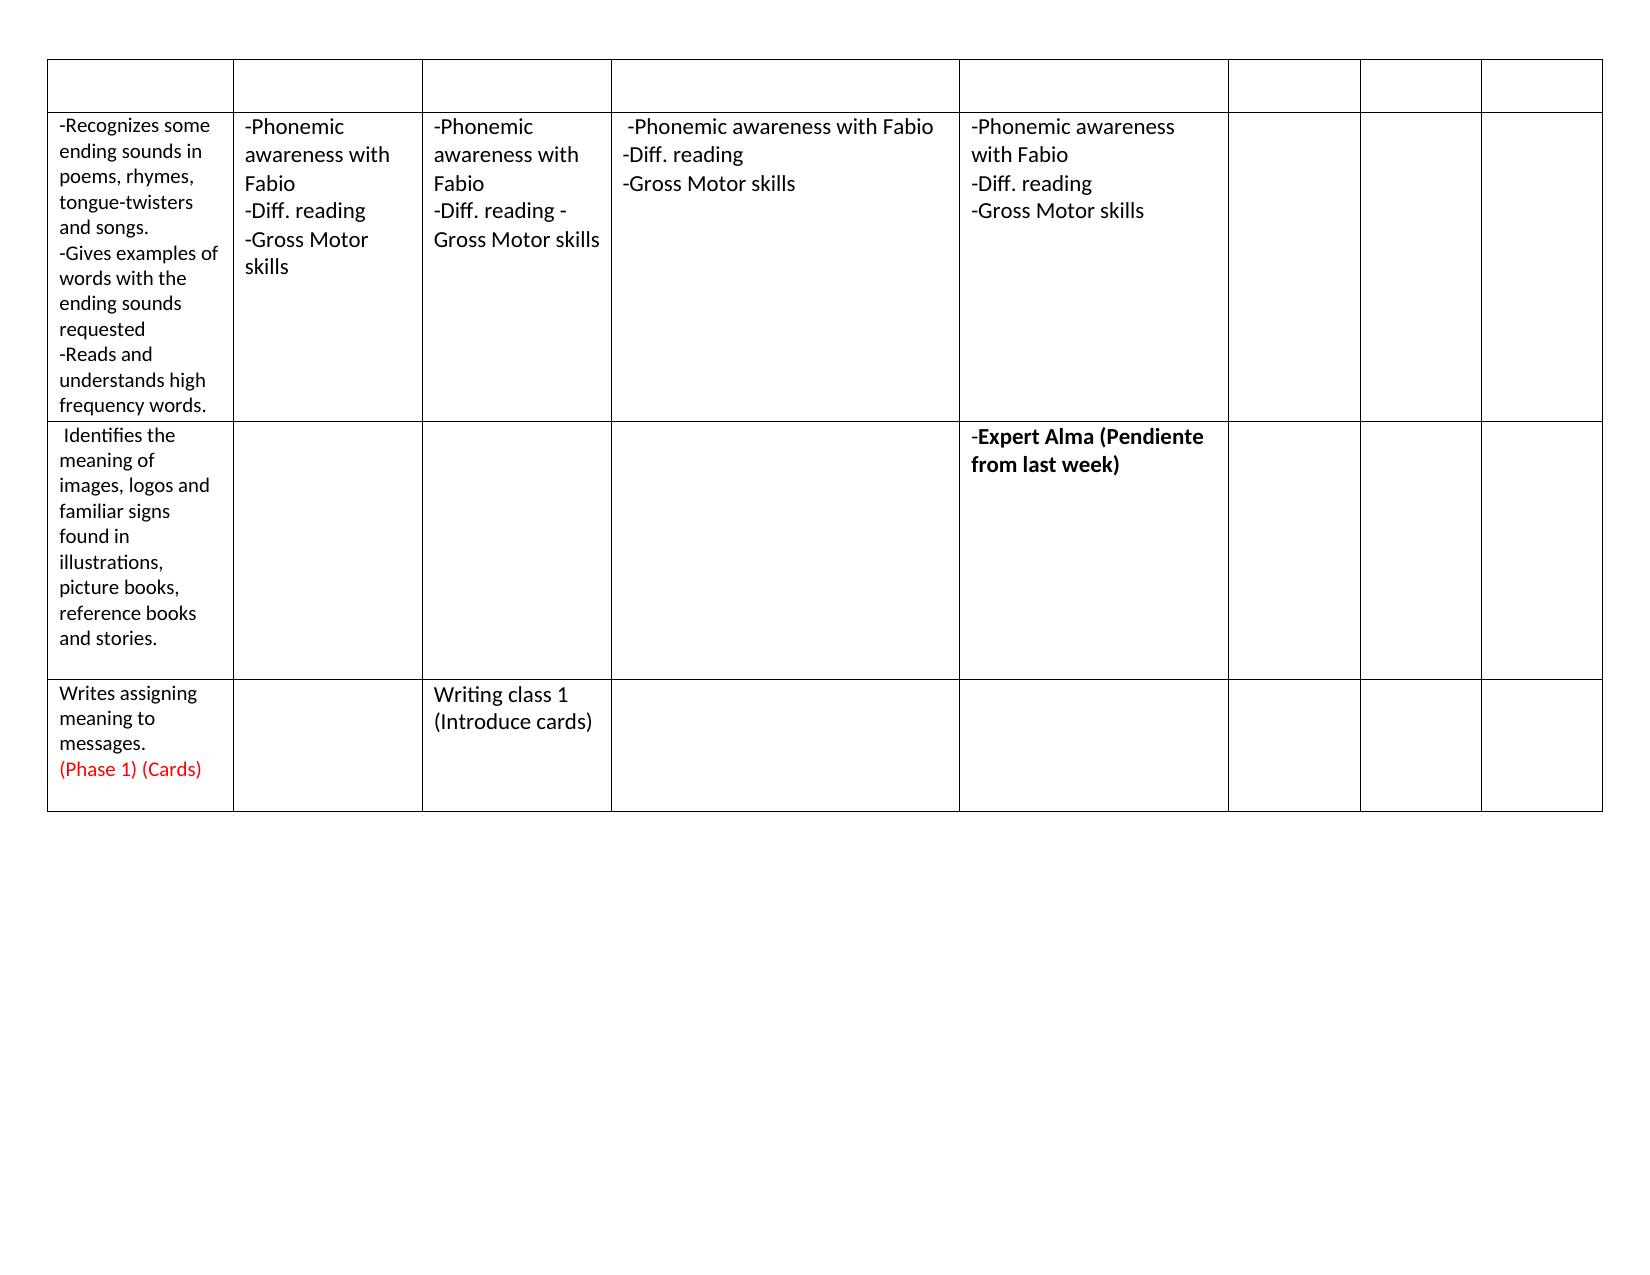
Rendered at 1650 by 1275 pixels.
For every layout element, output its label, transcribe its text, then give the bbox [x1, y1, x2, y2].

table_cell -Phonemic awareness with Fabio -Diff. reading -Gross Motor skills [960, 113, 1228, 421]
table_cell [1482, 680, 1602, 811]
table_cell [612, 680, 959, 811]
table_cell [234, 422, 422, 679]
table_cell [1229, 680, 1360, 811]
table_cell [1229, 60, 1360, 112]
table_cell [234, 60, 422, 112]
table_cell [1482, 60, 1602, 112]
table_cell [1482, 113, 1602, 421]
table_cell Writing class 1 (Introduce cards) [423, 680, 611, 811]
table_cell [423, 60, 611, 112]
table_cell Identifies the meaning of images, logos and familiar signs found in illustrations, picture books, reference books and stories. [48, 422, 233, 679]
table_cell -Expert Alma (Pendiente from last week) [960, 422, 1228, 679]
table_cell -Phonemic awareness with Fabio -Diff. reading -Gross Motor skills [234, 113, 422, 421]
table_cell [612, 422, 959, 679]
table_cell [1482, 422, 1602, 679]
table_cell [612, 60, 959, 112]
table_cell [960, 60, 1228, 112]
table_cell -Phonemic awareness with Fabio -Diff. reading -Gross Motor skills [612, 113, 959, 421]
table_cell -Recognizes some ending sounds in poems, rhymes, tongue-twisters and songs. -Gives examples of words with the ending sounds requested -Reads and understands high frequency words. [48, 113, 233, 421]
table_cell [1229, 113, 1360, 421]
table_cell Writes assigning meaning to messages. (Phase 1) (Cards) [48, 680, 233, 811]
table_cell -Phonemic awareness with Fabio -Diff. reading -Gross Motor skills [423, 113, 611, 421]
table_cell [1361, 113, 1481, 421]
table_cell [423, 422, 611, 679]
table_cell [234, 680, 422, 811]
table_cell [1361, 680, 1481, 811]
table_cell [1361, 60, 1481, 112]
table_cell [1229, 422, 1360, 679]
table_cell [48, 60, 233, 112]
table_cell [1361, 422, 1481, 679]
table_cell [960, 680, 1228, 811]
